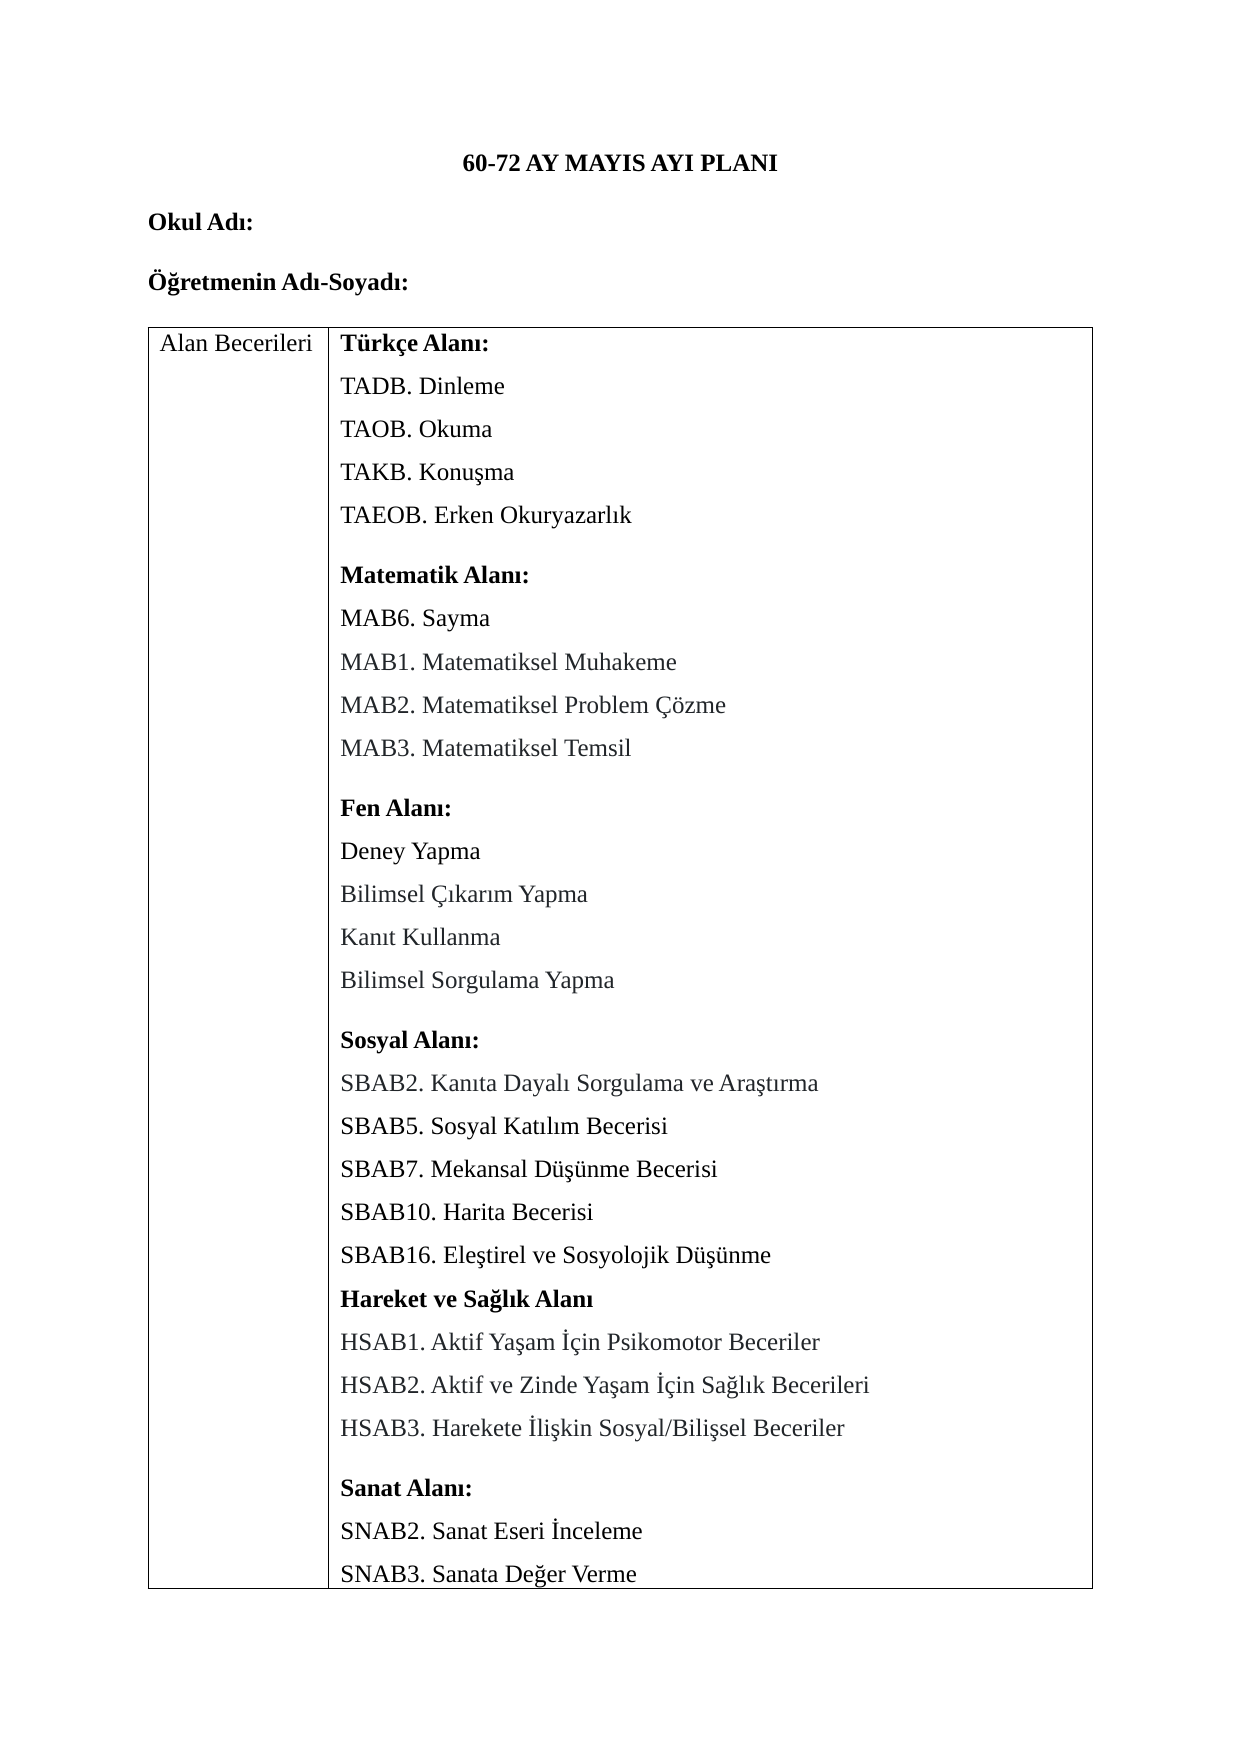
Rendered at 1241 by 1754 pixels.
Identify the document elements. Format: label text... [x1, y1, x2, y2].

text Okul Adı: [148, 207, 1093, 236]
text Öğretmenin Adı-Soyadı: [148, 267, 1093, 296]
text 60-72 AY MAYIS AYI PLANI [148, 148, 1093, 176]
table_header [329, 328, 1092, 1588]
table_header Alan Becerileri [149, 328, 328, 1588]
